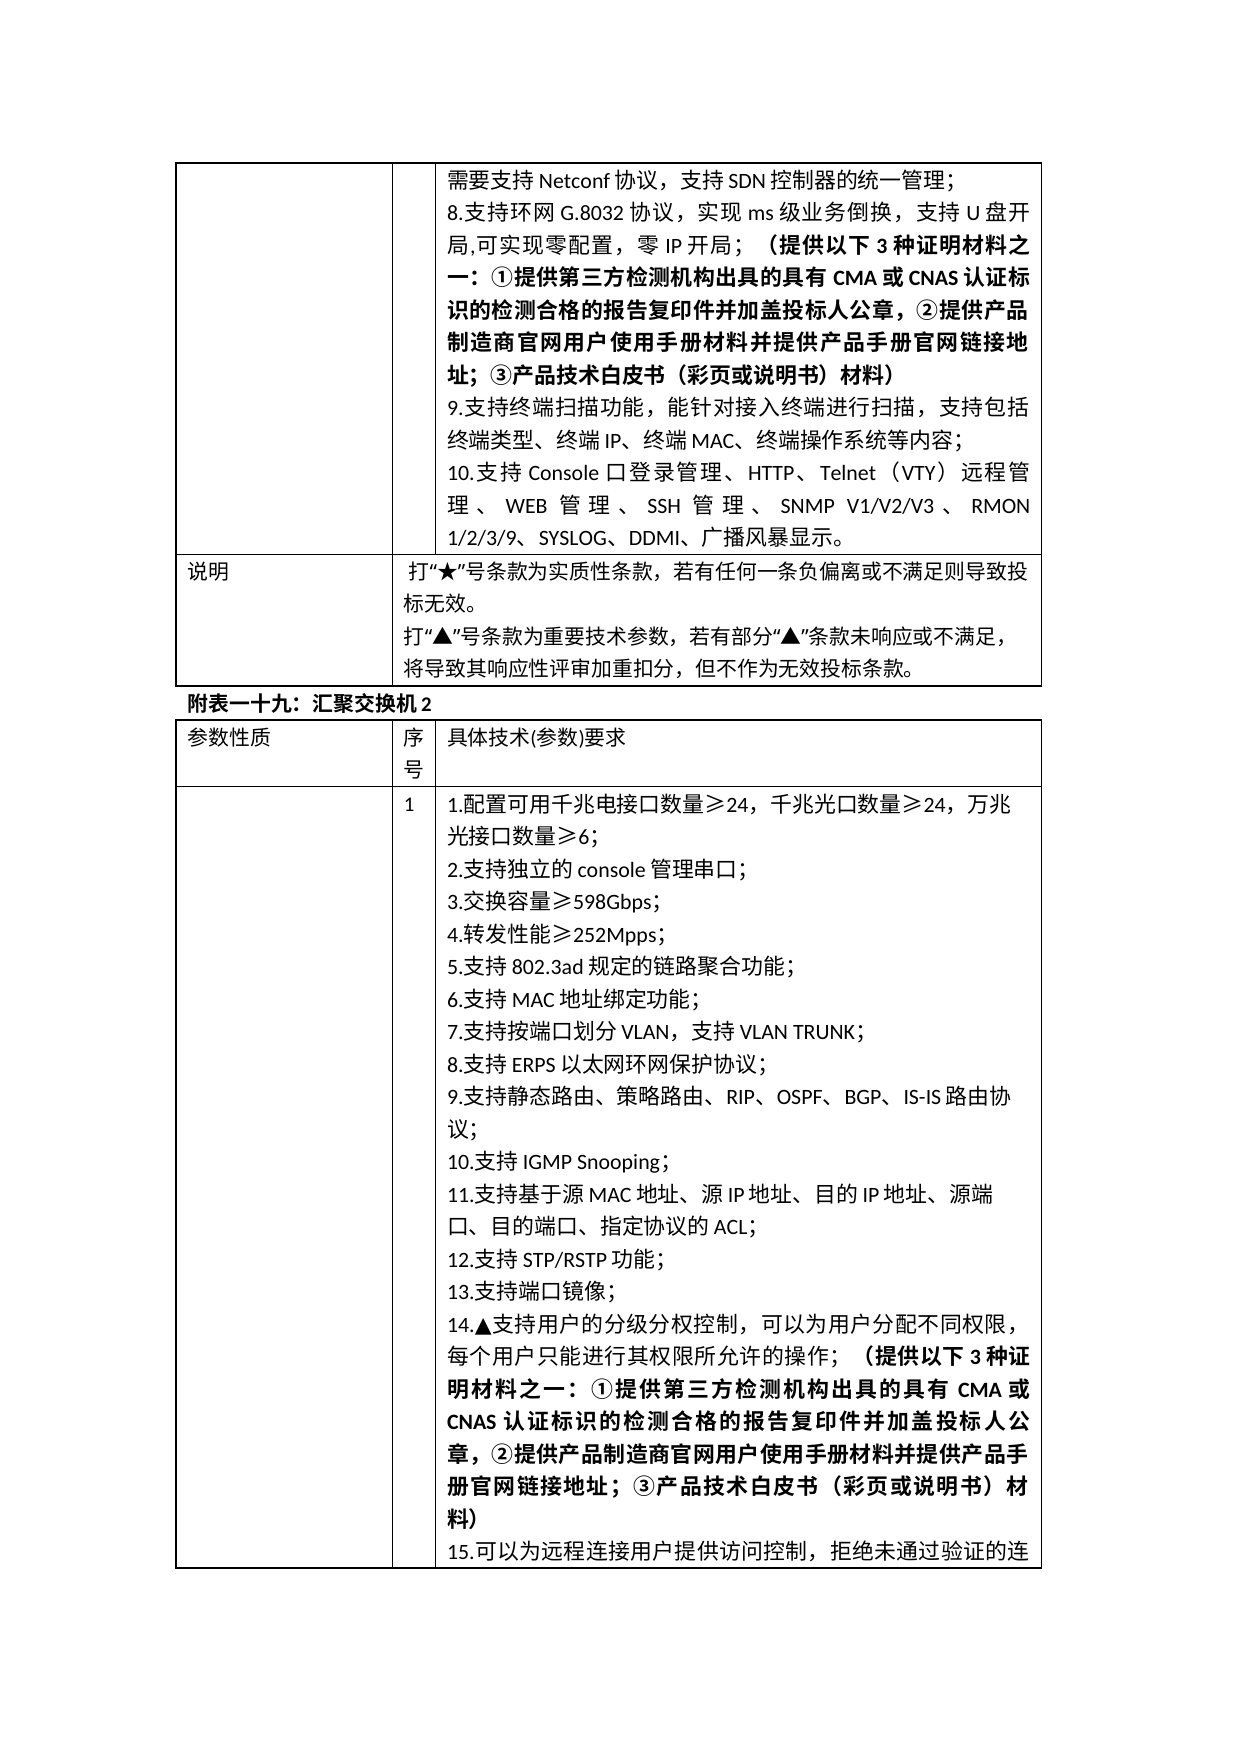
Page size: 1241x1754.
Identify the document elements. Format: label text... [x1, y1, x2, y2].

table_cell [436, 164, 1041, 553]
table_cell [436, 787, 1041, 1567]
table_header 参数性质 [177, 721, 392, 786]
table_cell [177, 164, 392, 553]
text 附表一十九：汇聚交换机2 [187, 687, 1053, 719]
table_header 具体技术(参数)要求 [436, 721, 1041, 786]
table_cell [177, 787, 392, 1567]
table_header 序号 [393, 721, 435, 786]
table_cell 说明 [177, 555, 392, 685]
table_cell 打“★”号条款为实质性条款，若有任何一条负偏离或不满足则导致投标无效。 打“▲”号条款为重要技术参数，若有部分“▲”条款未响应或不满足，将导致其响应性评审加重扣分，但不作为无效投标条款。 [393, 555, 1041, 685]
table_cell 1 [393, 787, 435, 1567]
table_cell 1 [393, 164, 435, 553]
